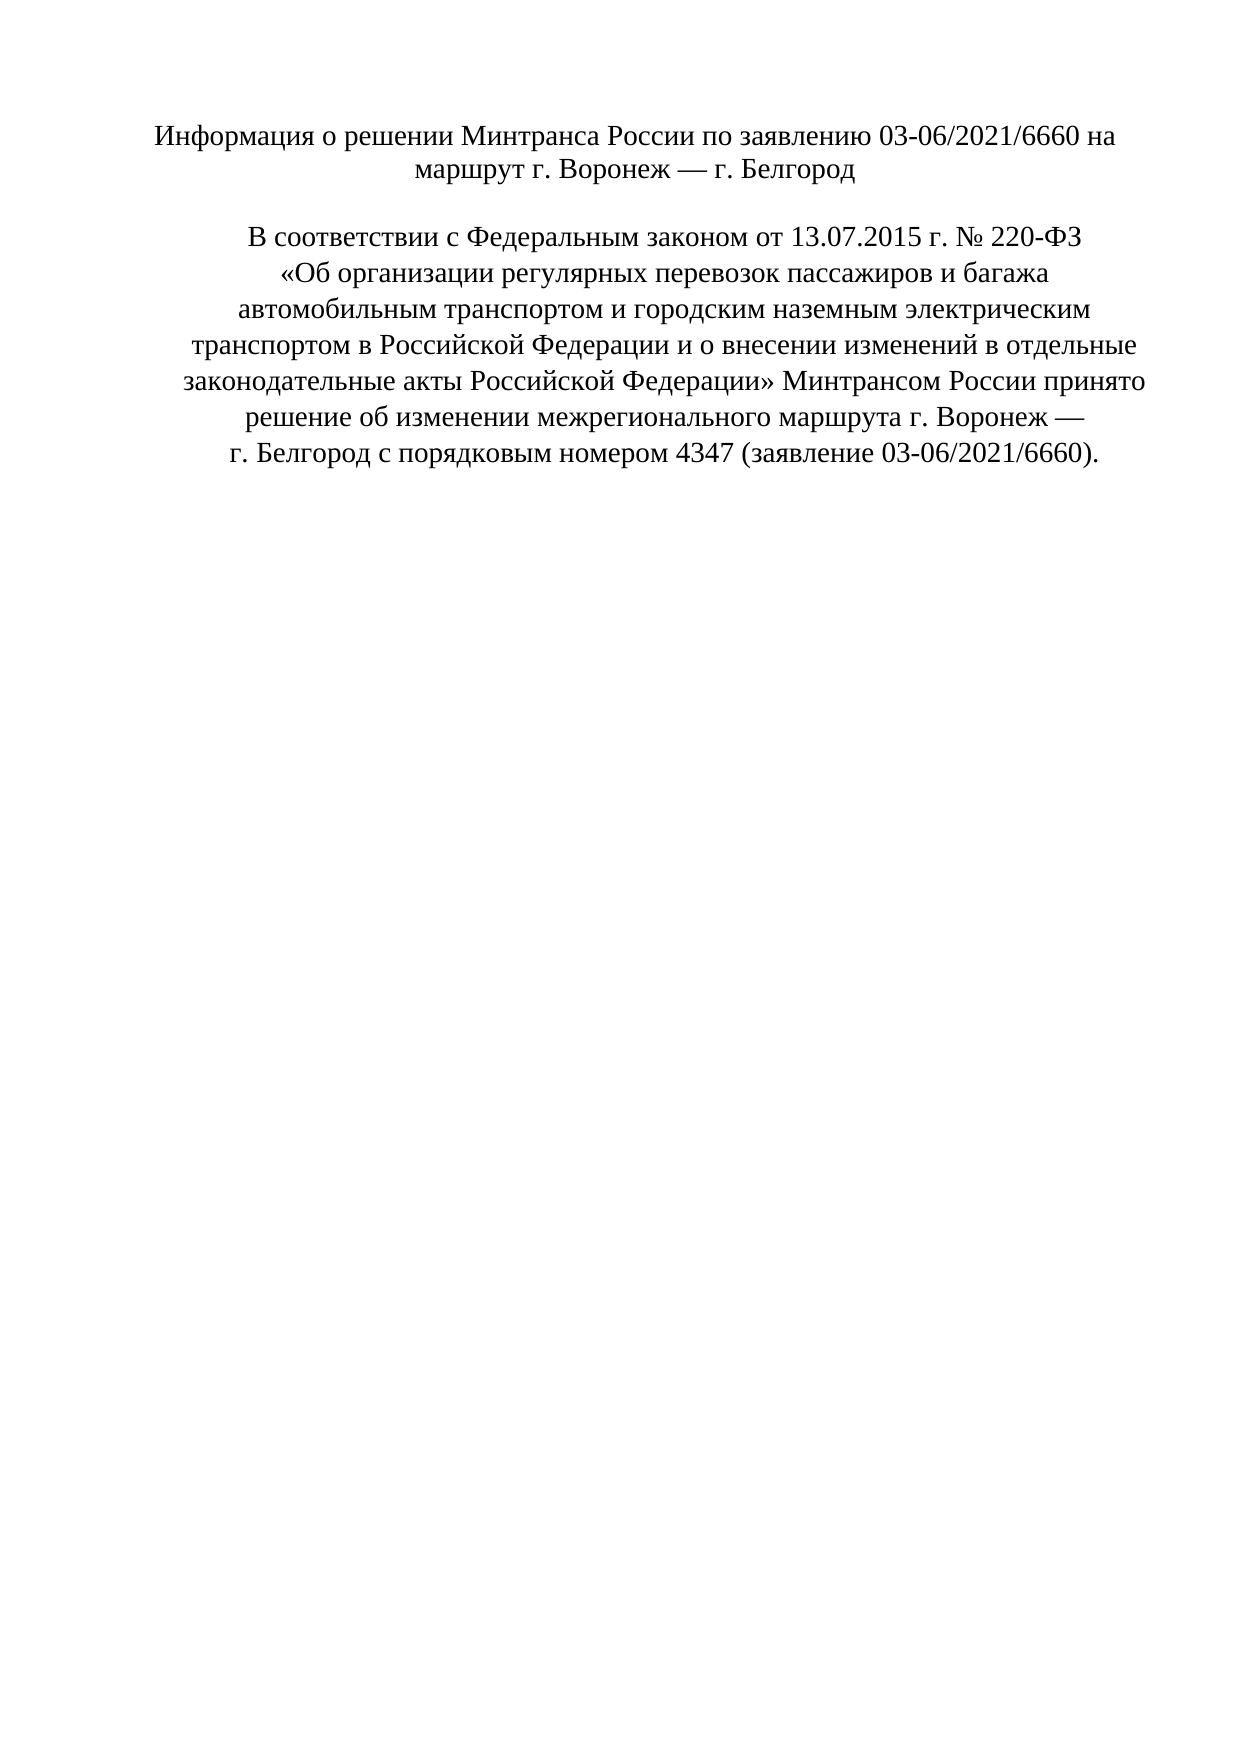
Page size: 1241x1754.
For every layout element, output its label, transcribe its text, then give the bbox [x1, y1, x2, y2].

text В соответствии с Федеральным законом от 13.07.2015 г. № 220-ФЗ «Об организации регулярных перевозок пассажиров и багажа автомобильным транспортом и городским наземным электрическим транспортом в Российской Федерации и о внесении изменений в отдельные законодательные акты Российской Федерации» Минтрансом России принято решение об изменении межрегионального маршрута г. Воронеж — г. Белгород с порядковым номером 4347 (заявление 03-06/2021/6660). [177, 219, 1152, 469]
text Информация о решении Минтранса России по заявлению 03-06/2021/6660 на маршрут г. Воронеж — г. Белгород [118, 118, 1152, 185]
